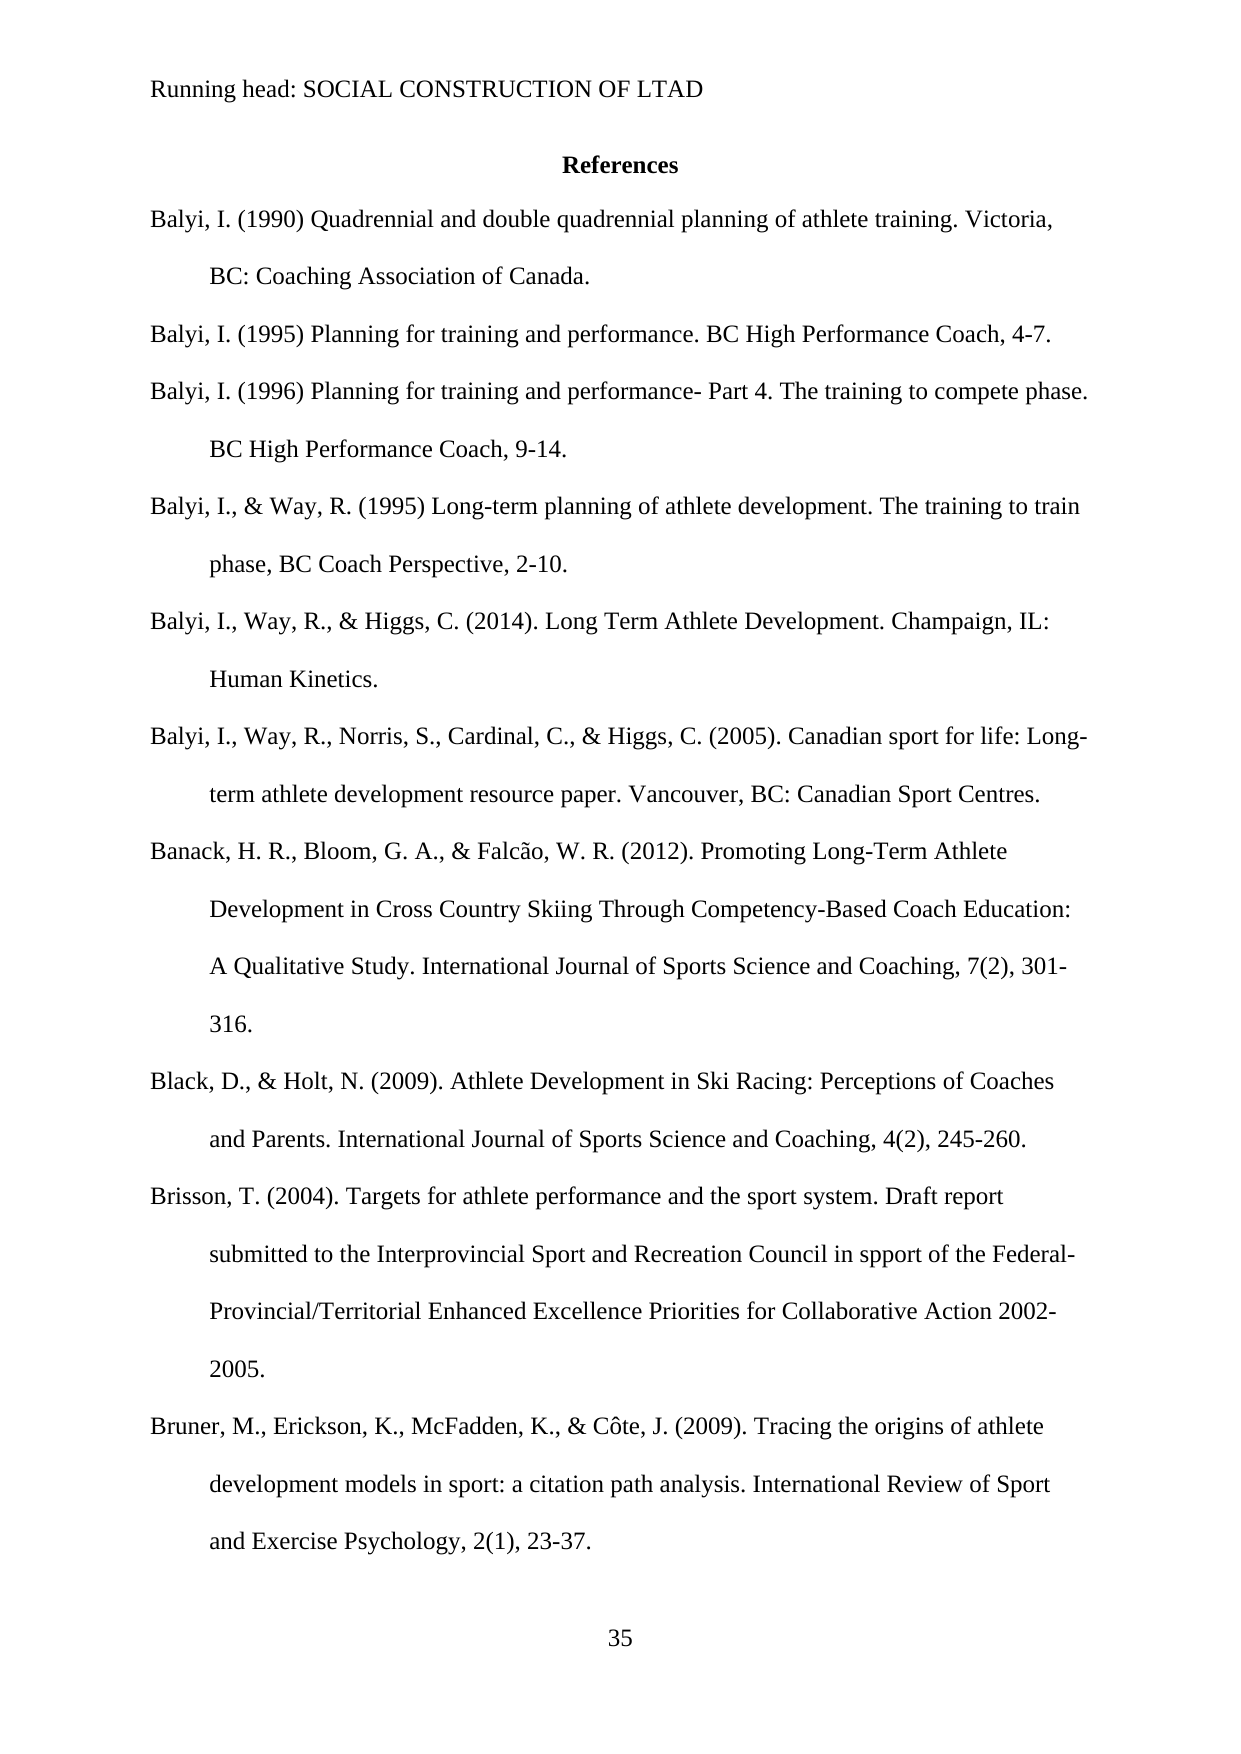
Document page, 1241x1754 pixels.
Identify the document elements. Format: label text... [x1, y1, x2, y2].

text Bruner, M., Erickson, K., McFadden, K., & Côte, J. (2009). Tracing the origins of athlete development models in sport: a citation path analysis. International Review of Sport and Exercise Psychology, 2(1), 23-37. [150, 1411, 1090, 1555]
subtitle References [150, 150, 1090, 179]
text Balyi, I. (1996) Planning for training and performance- Part 4. The training to compete phase. BC High Performance Coach, 9-14. [150, 376, 1090, 463]
text Brisson, T. (2004). Targets for athlete performance and the sport system. Draft report submitted to the Interprovincial Sport and Recreation Council in spport of the Federal-Provincial/Territorial Enhanced Excellence Priorities for Collaborative Action 2002-2005. [150, 1181, 1090, 1383]
text Balyi, I., & Way, R. (1995) Long-term planning of athlete development. The training to train phase, BC Coach Perspective, 2-10. [150, 491, 1090, 578]
text Balyi, I., Way, R., Norris, S., Cardinal, C., & Higgs, C. (2005). Canadian sport for life: Long-term athlete development resource paper. Vancouver, BC: Canadian Sport Centres. [150, 721, 1090, 808]
text Black, D., & Holt, N. (2009). Athlete Development in Ski Racing: Perceptions of Coaches and Parents. International Journal of Sports Science and Coaching, 4(2), 245-260. [150, 1066, 1090, 1153]
text Banack, H. R., Bloom, G. A., & Falcão, W. R. (2012). Promoting Long-Term Athlete Development in Cross Country Skiing Through Competency-Based Coach Education: A Qualitative Study. International Journal of Sports Science and Coaching, 7(2), 301-316. [150, 836, 1090, 1038]
text Balyi, I. (1990) Quadrennial and double quadrennial planning of athlete training. Victoria, BC: Coaching Association of Canada. [150, 204, 1090, 290]
text Balyi, I., Way, R., & Higgs, C. (2014). Long Term Athlete Development. Champaign, IL: Human Kinetics. [150, 606, 1090, 693]
text Balyi, I. (1995) Planning for training and performance. BC High Performance Coach, 4-7. [150, 319, 1090, 348]
